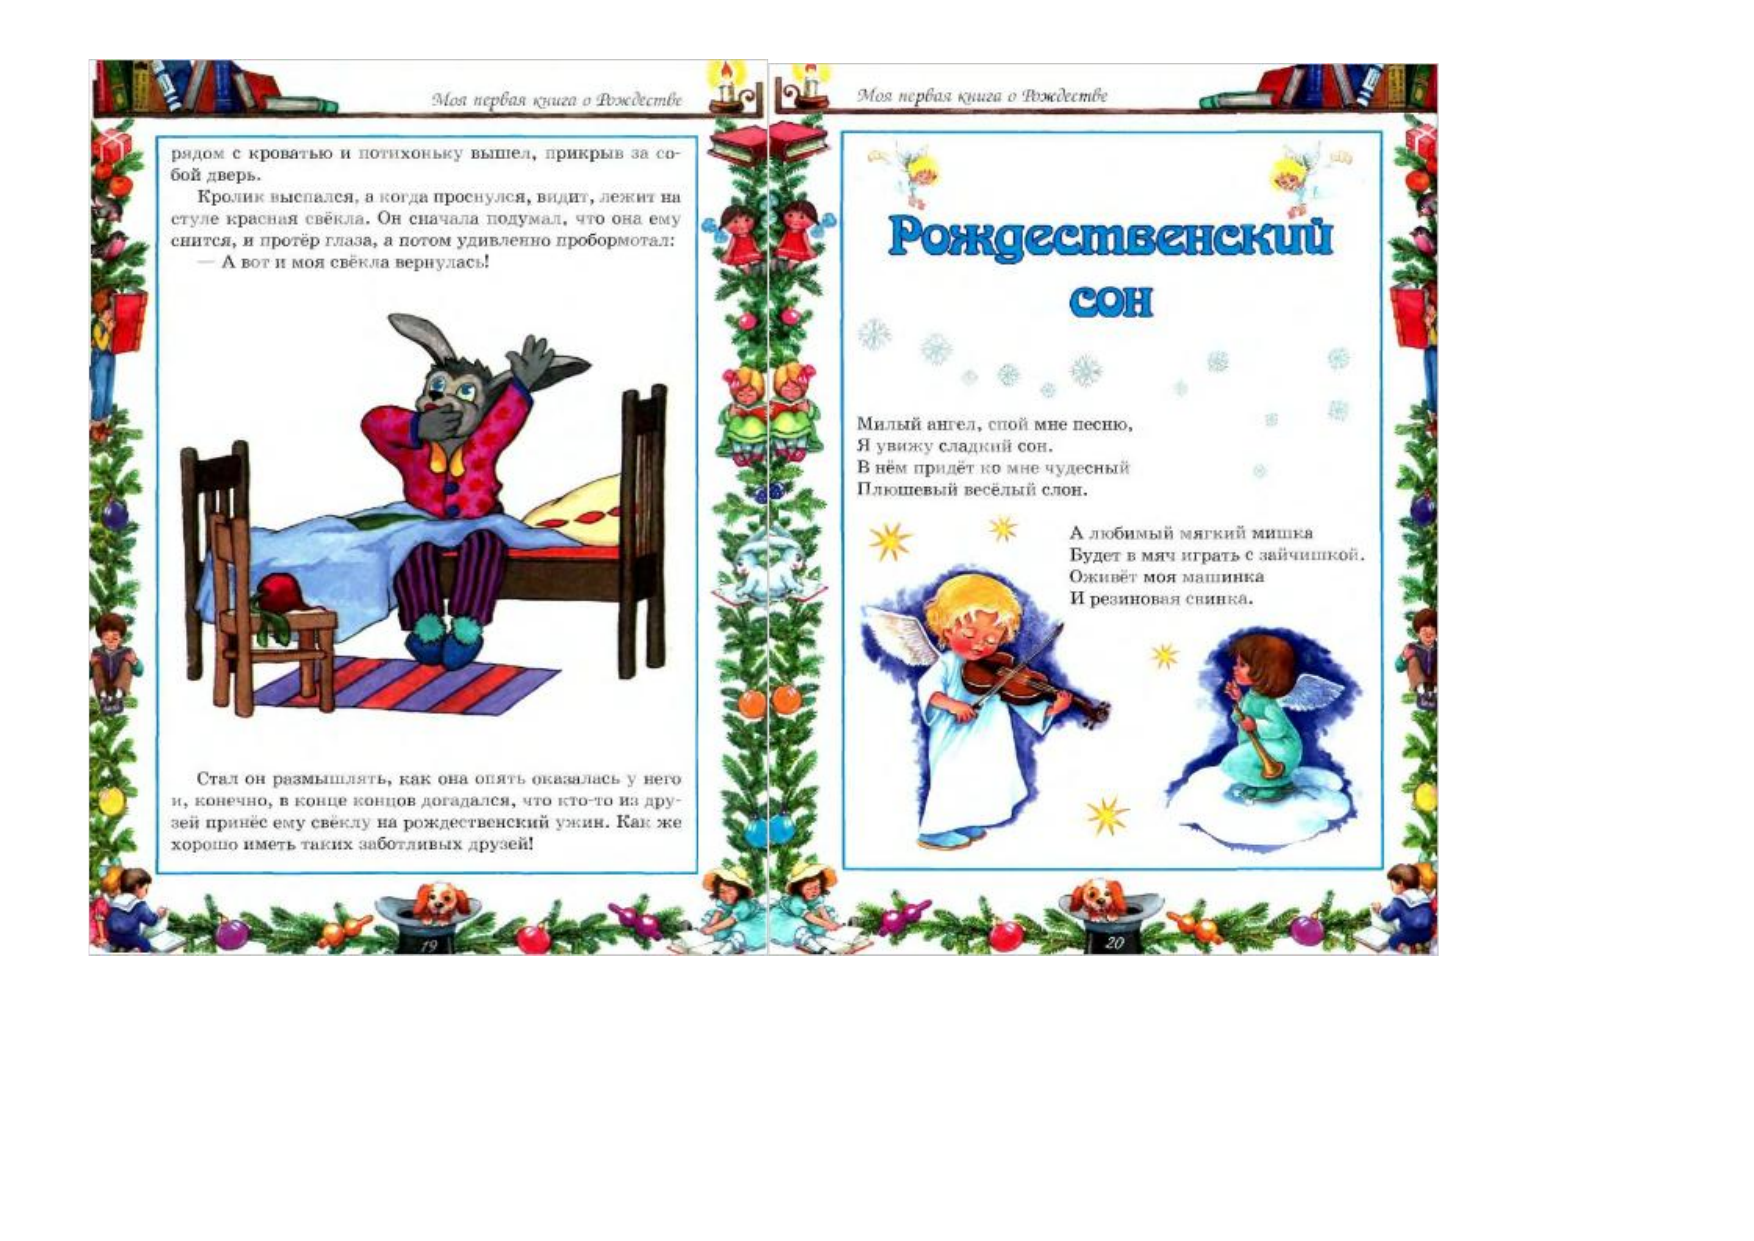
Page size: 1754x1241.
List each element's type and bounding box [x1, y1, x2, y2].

picture [88, 59, 1439, 956]
